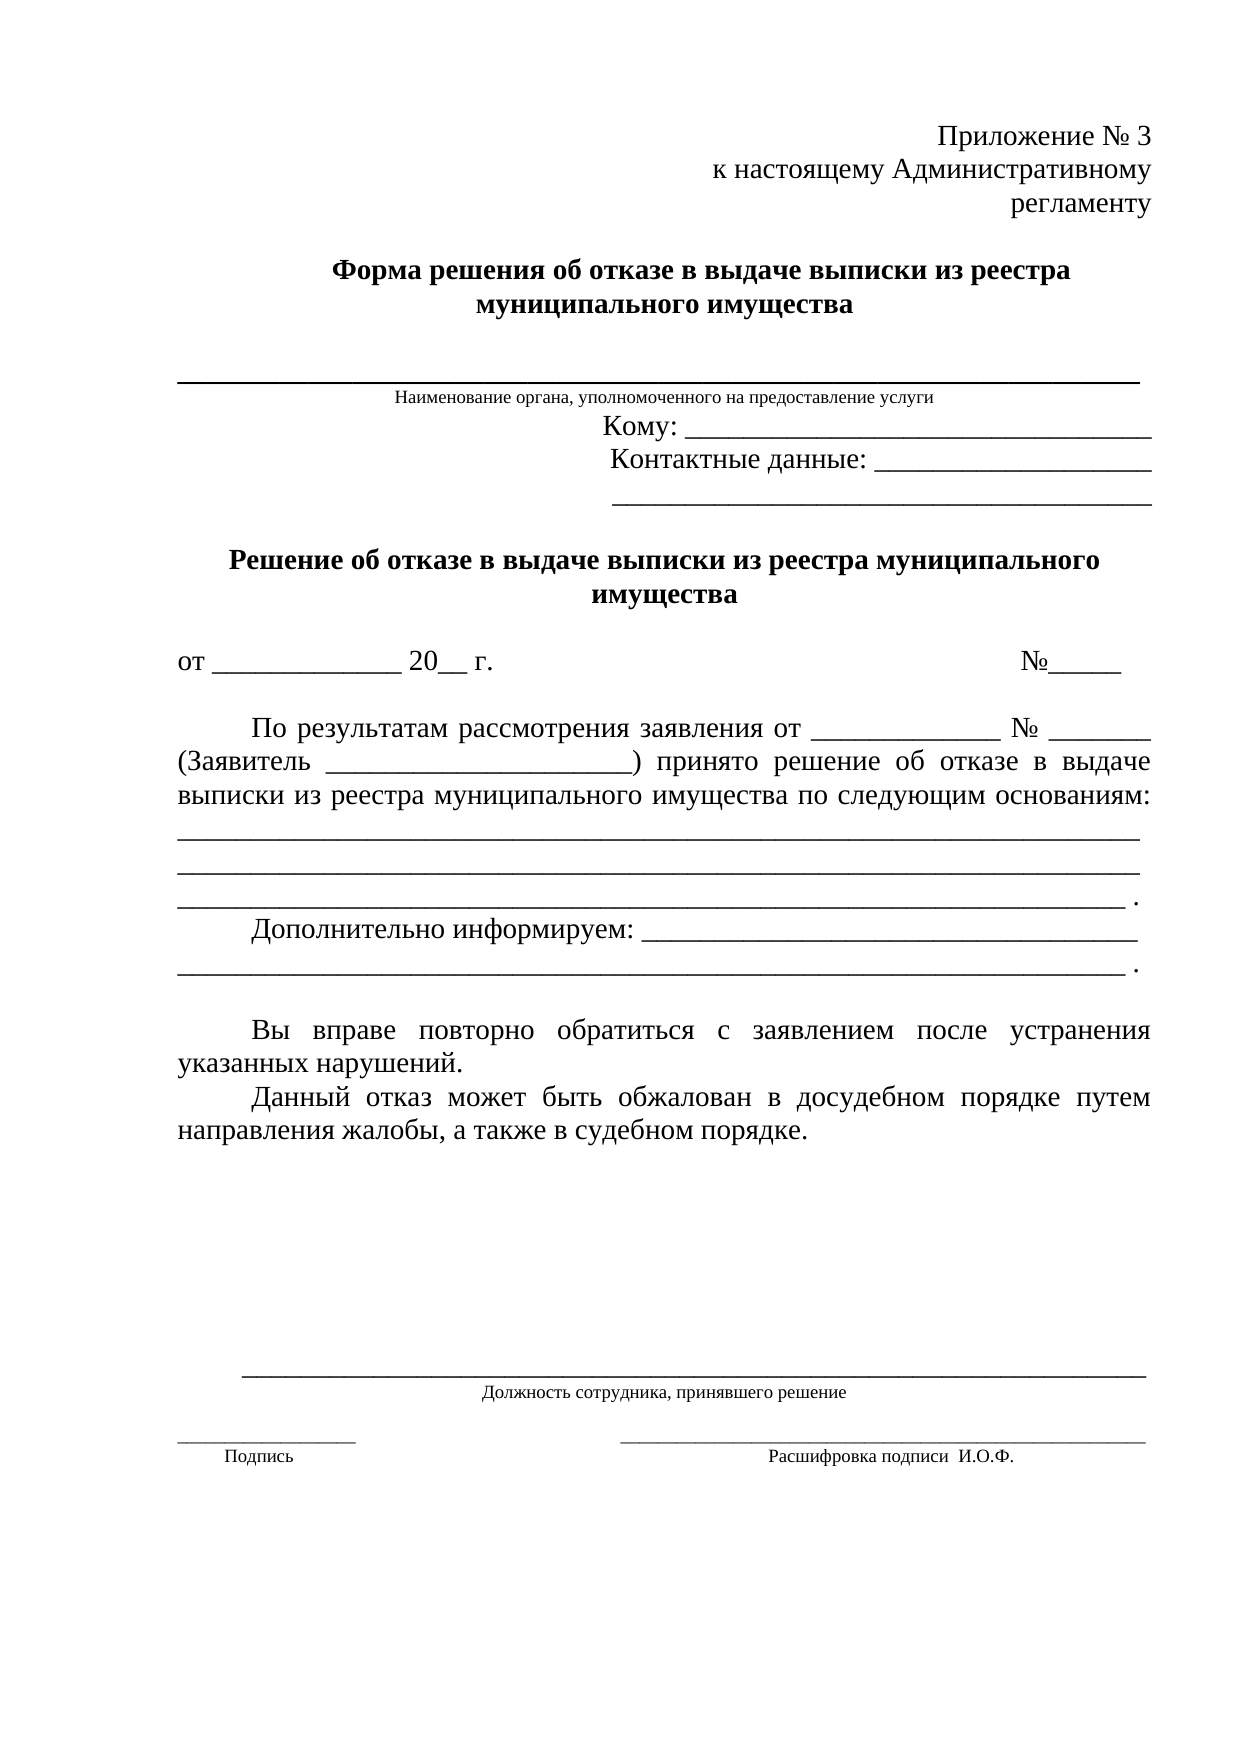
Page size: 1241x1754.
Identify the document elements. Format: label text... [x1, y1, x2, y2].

text Приложение № 3 [177, 118, 1152, 152]
text Контактные данные: ___________________ [177, 442, 1152, 475]
text Вы вправе повторно обратиться с заявлением после устранения указанных нарушений. [177, 1012, 1152, 1079]
text к настоящему Административному [177, 152, 1152, 185]
text Данный отказ может быть обжалован в досудебном порядке путем направления жалобы, а также в судебном порядке. [177, 1079, 1152, 1146]
text от _____________ 20__ г. №_____ [177, 643, 1152, 676]
text регламенту [177, 185, 1152, 219]
text Кому: ________________________________ [177, 408, 1152, 442]
text Дополнительно информируем: __________________________________ _________________________________________________________________ . [177, 911, 1152, 978]
text Форма решения об отказе в выдаче выписки из реестра муниципального имущества [177, 252, 1152, 319]
text ______________________________________________________________ Должность сотрудника, принявшего решение [177, 1347, 1152, 1402]
text По результатам рассмотрения заявления от _____________ № _______ (Заявитель _____________________) принято решение об отказе в выдаче выписки из реестра муниципального имущества по следующим основаниям: _____________________________________________________________________________________________________________________________________________________________________________________________________ . [177, 710, 1152, 911]
text ___________________ ________________________________________________________ Подпись Расшифровка подписи И.О.Ф. [177, 1424, 1152, 1467]
text __________________________________________________________________ [177, 353, 1152, 386]
text _____________________________________ [177, 475, 1152, 509]
text Решение об отказе в выдаче выписки из реестра муниципального имущества [177, 542, 1152, 609]
text Наименование органа, уполномоченного на предоставление услуги [177, 386, 1152, 408]
